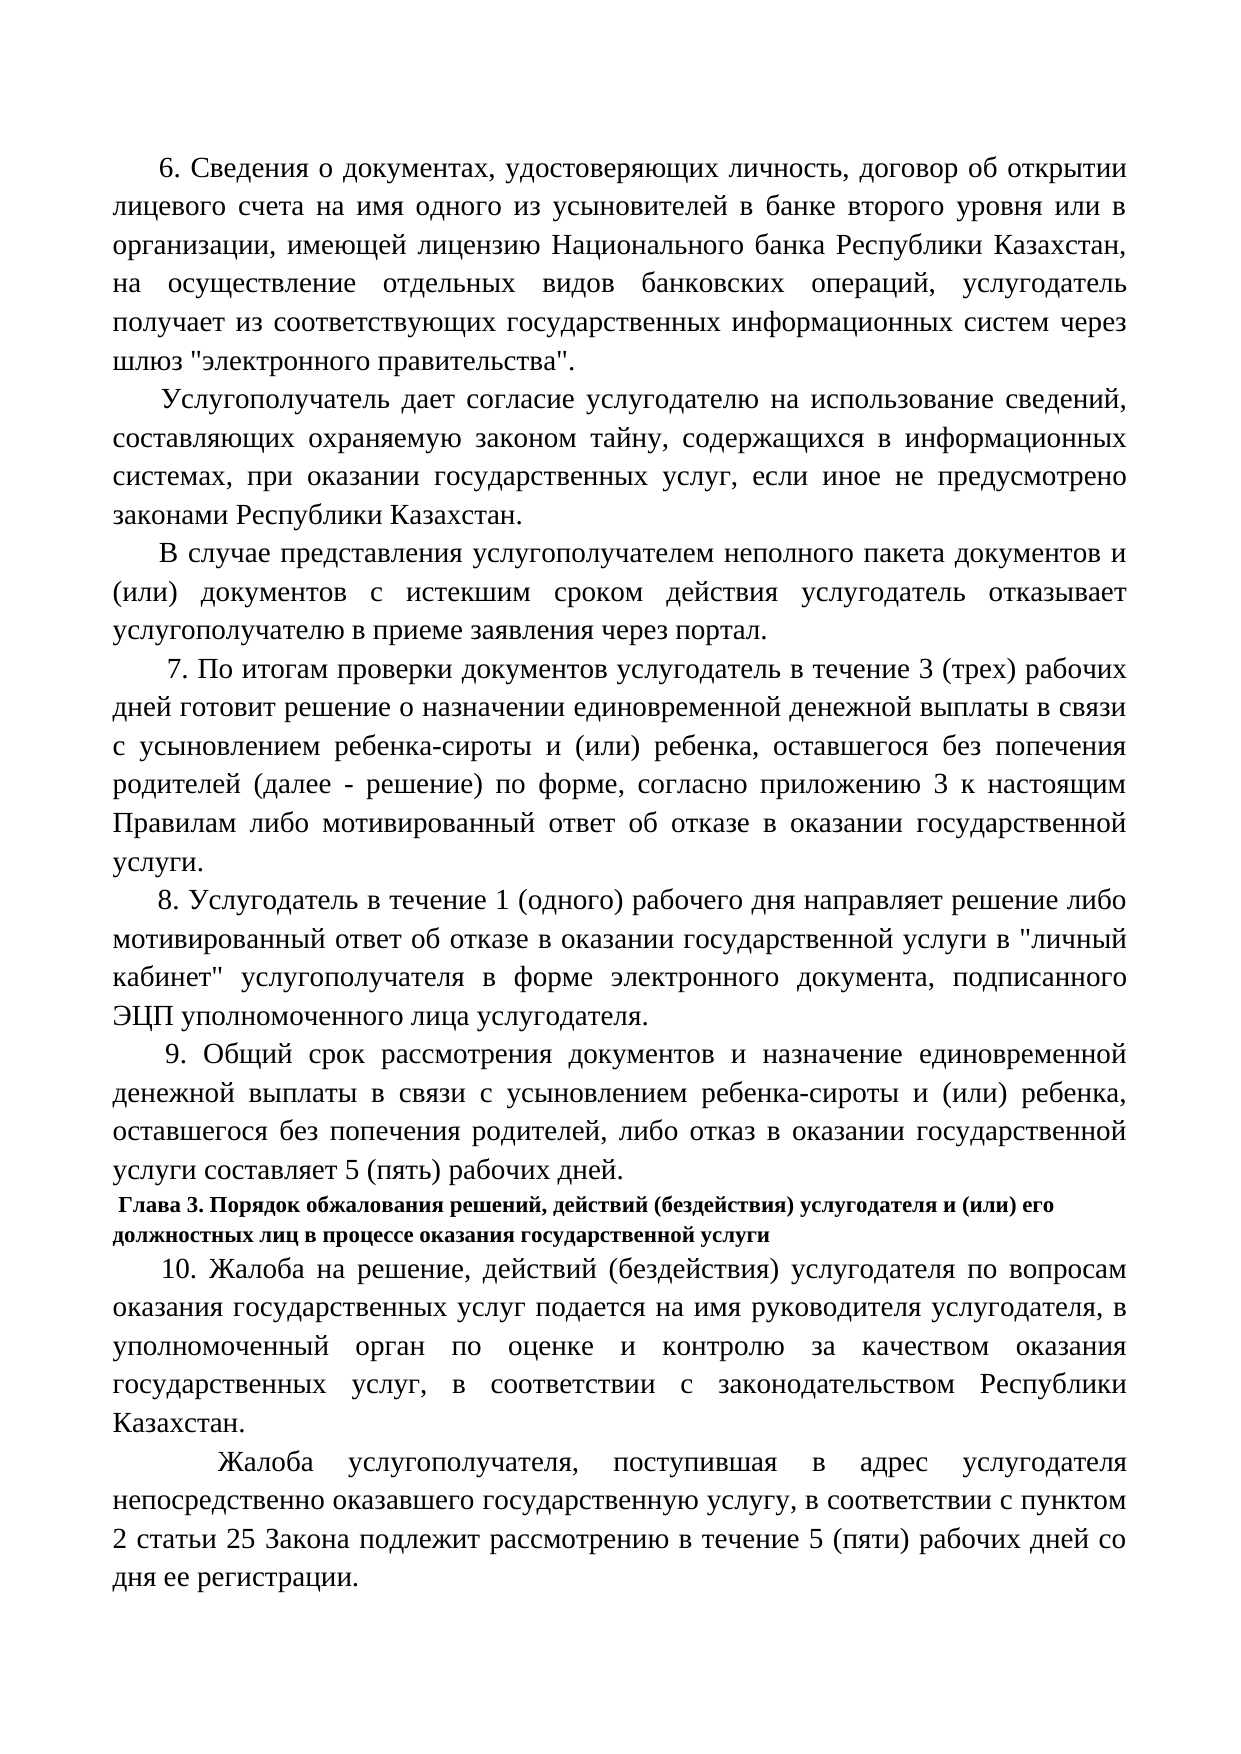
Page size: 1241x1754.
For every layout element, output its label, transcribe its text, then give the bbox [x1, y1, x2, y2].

text Жалоба услугополучателя, поступившая в адрес услугодателя непосредственно оказавшего государственную услугу, в соответствии с пунктом 2 статьи 25 Закона подлежит рассмотрению в течение 5 (пяти) рабочих дней со дня ее регистрации. [112, 1444, 1128, 1593]
text В случае представления услугополучателем неполного пакета документов и (или) документов с истекшим сроком действия услугодатель отказывает услугополучателю в приеме заявления через портал. [112, 535, 1128, 646]
text 8. Услугодатель в течение 1 (одного) рабочего дня направляет решение либо мотивированный ответ об отказе в оказании государственной услуги в "личный кабинет" услугополучателя в форме электронного документа, подписанного ЭЦП уполномоченного лица услугодателя. [112, 882, 1128, 1031]
text 7. По итогам проверки документов услугодатель в течение 3 (трех) рабочих дней готовит решение о назначении единовременной денежной выплаты в связи с усыновлением ребенка-сироты и (или) ребенка, оставшегося без попечения родителей (далее - решение) по форме, согласно приложению 3 к настоящим Правилам либо мотивированный ответ об отказе в оказании государственной услуги. [112, 651, 1128, 877]
text 6. Сведения о документах, удостоверяющих личность, договор об открытии лицевого счета на имя одного из усыновителей в банке второго уровня или в организации, имеющей лицензию Национального банка Республики Казахстан, на осуществление отдельных видов банковских операций, услугодатель получает из соответствующих государственных информационных систем через шлюз "электронного правительства". [112, 150, 1128, 376]
text 9. Общий срок рассмотрения документов и назначение единовременной денежной выплаты в связи с усыновлением ребенка-сироты и (или) ребенка, оставшегося без попечения родителей, либо отказ в оказании государственной услуги составляет 5 (пять) рабочих дней. [112, 1036, 1128, 1186]
text Услугополучатель дает согласие услугодателю на использование сведений, составляющих охраняемую законом тайну, содержащихся в информационных системах, при оказании государственных услуг, если иное не предусмотрено законами Республики Казахстан. [112, 381, 1128, 530]
text Глава 3. Порядок обжалования решений, действий (бездействия) услугодателя и (или) его должностных лиц в процессе оказания государственной услуги [112, 1191, 1128, 1247]
text 10. Жалоба на решение, действий (бездействия) услугодателя по вопросам оказания государственных услуг подается на имя руководителя услугодателя, в уполномоченный орган по оценке и контролю за качеством оказания государственных услуг, в соответствии с законодательством Республики Казахстан. [112, 1251, 1128, 1439]
